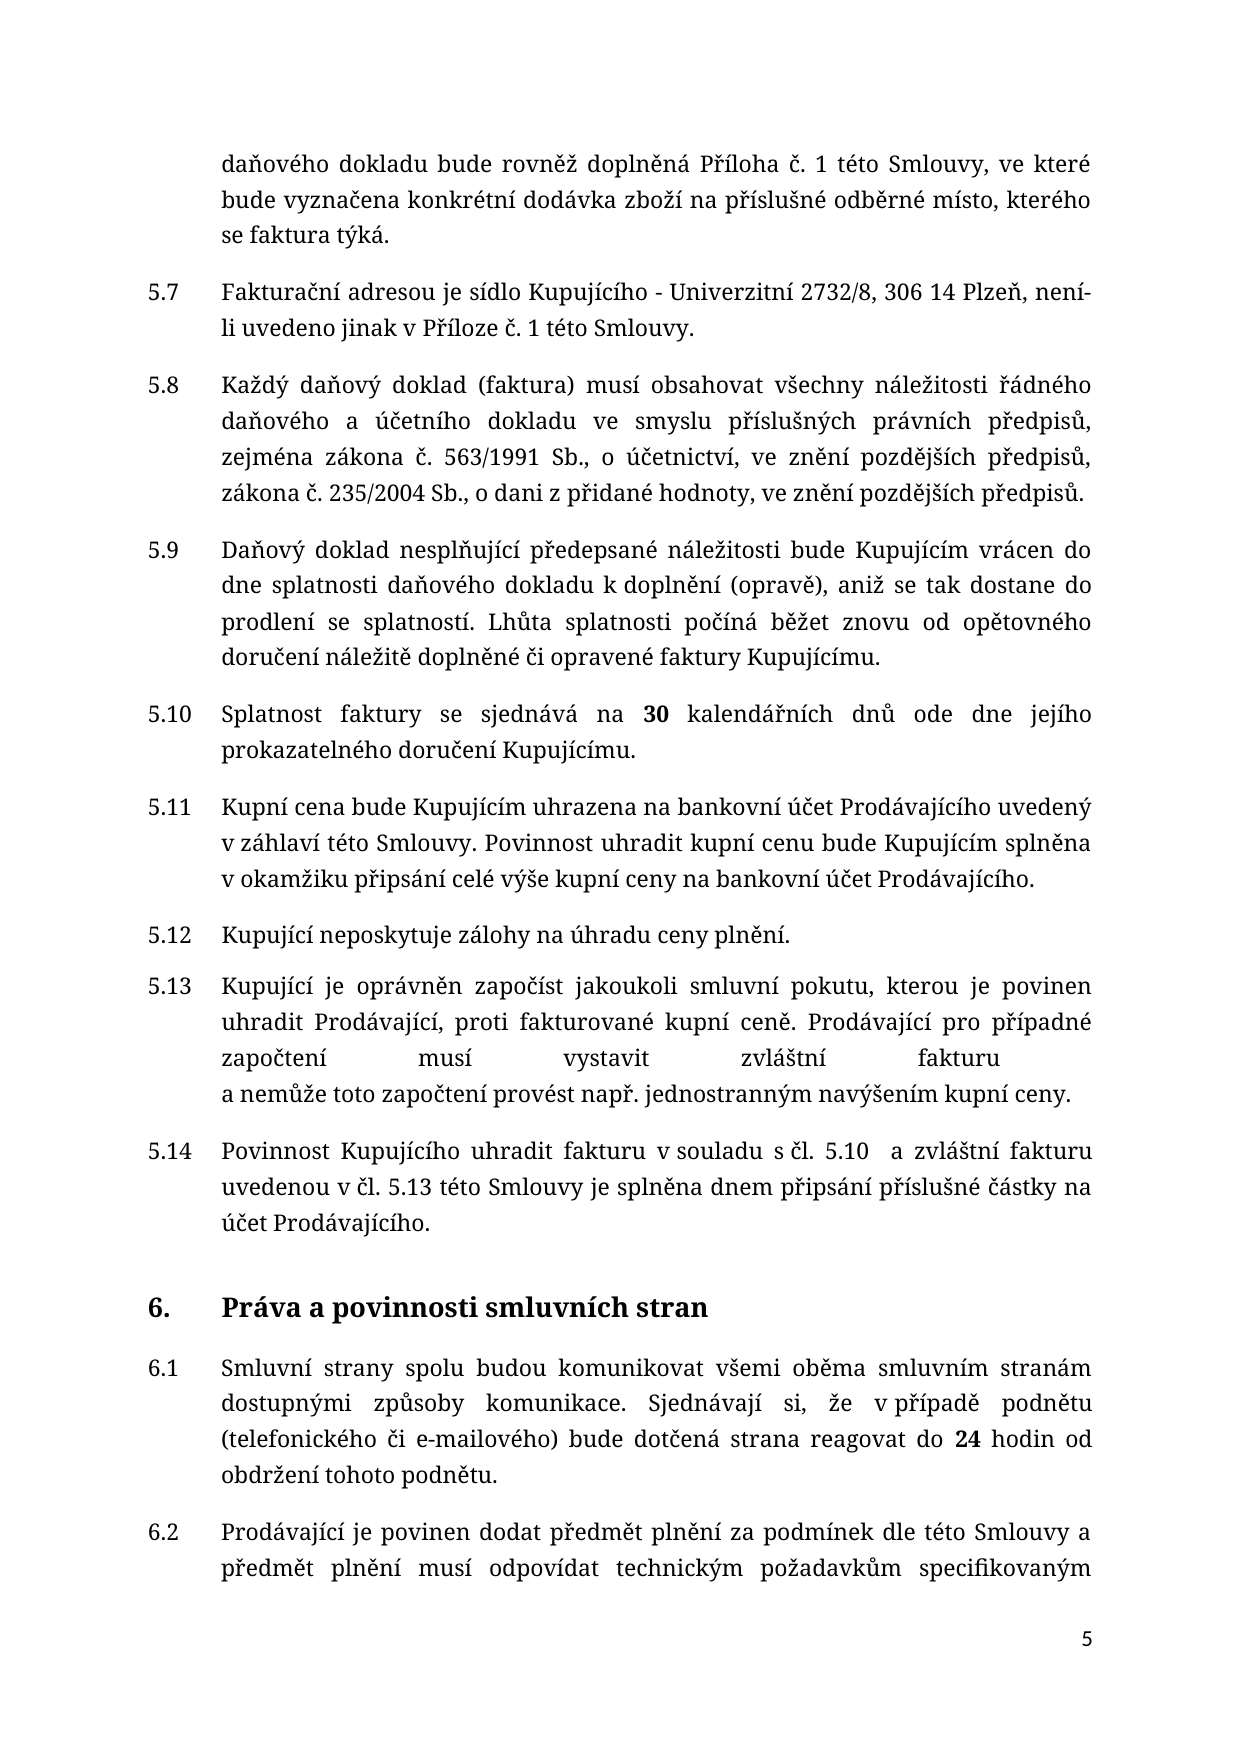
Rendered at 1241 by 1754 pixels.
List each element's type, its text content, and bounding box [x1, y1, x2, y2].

text 5.10 Splatnost faktury se sjednává na 30 kalendářních dnů ode dne jejího prokazatelného doručení Kupujícímu. [148, 698, 1093, 765]
text 6. Práva a povinnosti smluvních stran [148, 1288, 1093, 1325]
text 5.8 Každý daňový doklad (faktura) musí obsahovat všechny náležitosti řádného daňového a účetního dokladu ve smyslu příslušných právních předpisů, zejména zákona č. 563/1991 Sb., o účetnictví, ve znění pozdějších předpisů, zákona č. 235/2004 Sb., o dani z přidané hodnoty, ve znění pozdějších předpisů. [148, 369, 1093, 508]
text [148, 1516, 1093, 1583]
text 5.7 Fakturační adresou je sídlo Kupujícího - Univerzitní 2732/8, 306 14 Plzeň, není-li uvedeno jinak v Příloze č. 1 této Smlouvy. [148, 276, 1093, 343]
text 6.1 Smluvní strany spolu budou komunikovat všemi oběma smluvním stranám dostupnými způsoby komunikace. Sjednávají si, že v případě podnětu (telefonického či e-mailového) bude dotčená strana reagovat do 24 hodin od obdržení tohoto podnětu. [148, 1351, 1093, 1491]
text 5.12 Kupující neposkytuje zálohy na úhradu ceny plnění. [148, 919, 1093, 951]
text 5.14 Povinnost Kupujícího uhradit fakturu v souladu s čl. 5.10 a zvláštní fakturu uvedenou v čl. 5.13 této Smlouvy je splněna dnem připsání příslušné částky na účet Prodávajícího. [148, 1134, 1093, 1238]
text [148, 148, 1093, 251]
text 5.13 Kupující je oprávněn započíst jakoukoli smluvní pokutu, kterou je povinen uhradit Prodávající, proti fakturované kupní ceně. Prodávající pro případné započtení musí vystavit zvláštní fakturu a nemůže toto započtení provést např. jednostranným navýšením kupní ceny. [148, 970, 1093, 1109]
text 5.9 Daňový doklad nesplňující předepsané náležitosti bude Kupujícím vrácen do dne splatnosti daňového dokladu k doplnění (opravě), aniž se tak dostane do prodlení se splatností. Lhůta splatnosti počíná běžet znovu od opětovného doručení náležitě doplněné či opravené faktury Kupujícímu. [148, 533, 1093, 673]
text 5.11 Kupní cena bude Kupujícím uhrazena na bankovní účet Prodávajícího uvedený v záhlaví této Smlouvy. Povinnost uhradit kupní cenu bude Kupujícím splněna v okamžiku připsání celé výše kupní ceny na bankovní účet Prodávajícího. [148, 791, 1093, 894]
